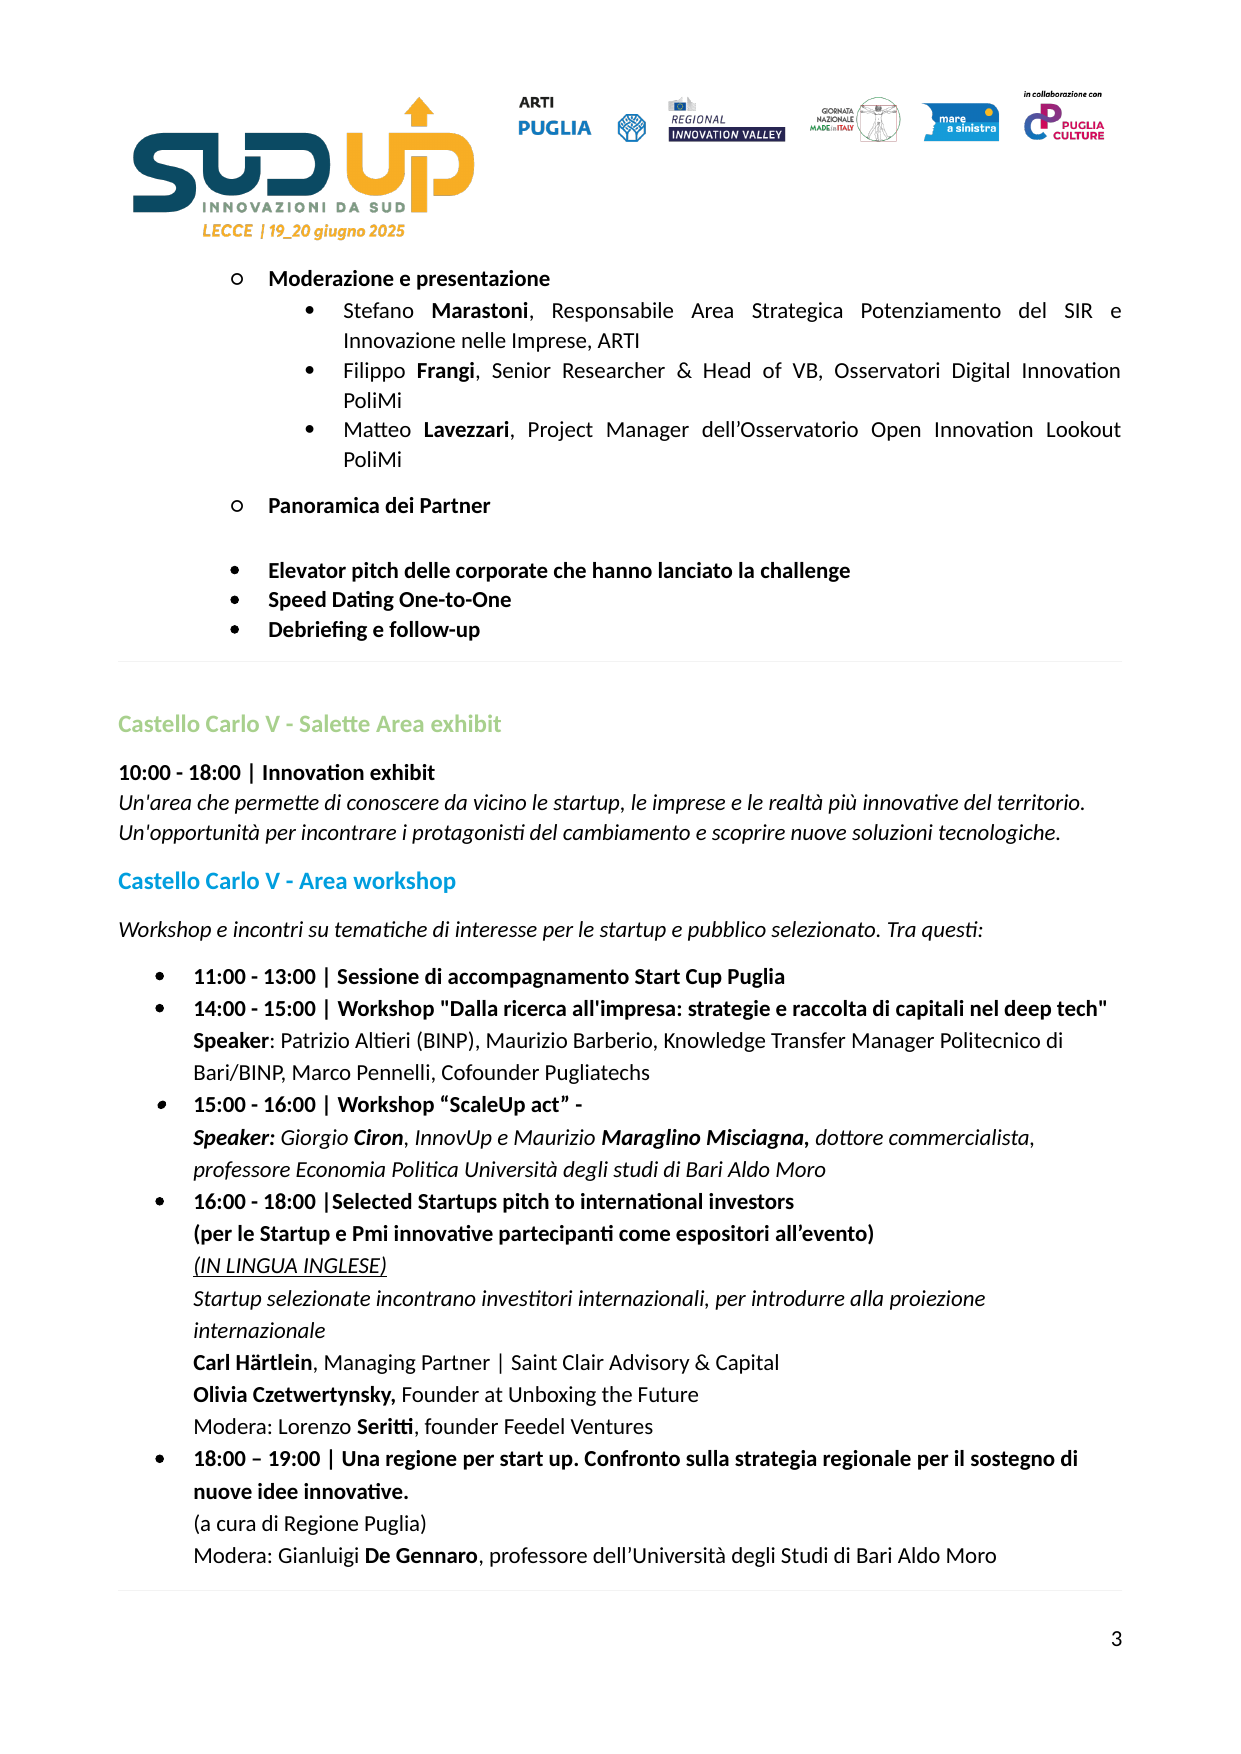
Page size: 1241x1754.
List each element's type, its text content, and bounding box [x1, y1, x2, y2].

list 16:00 - 18:00 |Selected Startups pitch to international investors [156, 1187, 1122, 1215]
list Panoramica dei Partner [231, 491, 1122, 519]
list Speaker: Patrizio Altieri (BINP), Maurizio Barberio, Knowledge Transfer Manager Politecnico di Bari/BINP, Marco Pennelli, Cofounder Pugliatechs [193, 1026, 1122, 1086]
list Modera: Gianluigi De Gennaro, professore dell’Università degli Studi di Bari Aldo Moro [193, 1541, 1122, 1569]
list 18:00 – 19:00 | Una regione per start up. Confronto sulla strategia regionale per il sostegno di nuove idee innovative. [156, 1444, 1122, 1505]
list 14:00 - 15:00 | Workshop "Dalla ricerca all'impresa: strategie e raccolta di capitali nel deep tech" [156, 994, 1122, 1022]
list Elevator pitch delle corporate che hanno lanciato la challenge [231, 556, 1122, 584]
text Castello Carlo V - Area workshop [118, 865, 1122, 896]
list Speed Dating One-to-One [231, 586, 1122, 613]
list Startup selezionate incontrano investitori internazionali, per introdurre alla proiezione internazionale [193, 1284, 1122, 1344]
text Workshop e incontri su tematiche di interesse per le startup e pubblico selezionato. Tra questi: [118, 915, 1122, 943]
list (a cura di Regione Puglia) [193, 1509, 1122, 1537]
list Matteo Lavezzari, Project Manager dell’Osservatorio Open Innovation Lookout PoliMi [306, 415, 1122, 473]
list 11:00 - 13:00 | Sessione di accompagnamento Start Cup Puglia [156, 962, 1122, 990]
list 15:00 - 16:00 | Workshop “ScaleUp act” - Speaker: Giorgio Ciron, InnovUp e Maurizio Maraglino Misciagna, dottore commercialista, professore Economia Politica Università degli studi di Bari Aldo Moro [156, 1091, 1122, 1183]
list Moderazione e presentazione [231, 265, 1122, 292]
picture [118, 73, 1123, 265]
list (per le Startup e Pmi innovative partecipanti come espositori all’evento) [193, 1219, 1122, 1247]
text 10:00 - 18:00 | Innovation exhibit Un'area che permette di conoscere da vicino le startup, le imprese e le realtà più innovative del territorio. Un'opportunità per incontrare i protagonisti del cambiamento e scoprire nuove soluzioni tecnologiche. [118, 758, 1122, 846]
list (IN LINGUA INGLESE) [193, 1251, 1122, 1279]
list Filippo Frangi, Senior Researcher & Head of VB, Osservatori Digital Innovation PoliMi [306, 356, 1122, 414]
text Castello Carlo V - Salette Area exhibit [118, 708, 1122, 739]
list Carl Härtlein, Managing Partner | Saint Clair Advisory & Capital Olivia Czetwertynsky, Founder at Unboxing the Future Modera: Lorenzo Seritti, founder Feedel Ventures [193, 1348, 1122, 1440]
list Stefano Marastoni, Responsabile Area Strategica Potenziamento del SIR e Innovazione nelle Imprese, ARTI [306, 297, 1122, 354]
list Debriefing e follow-up [231, 615, 1122, 643]
